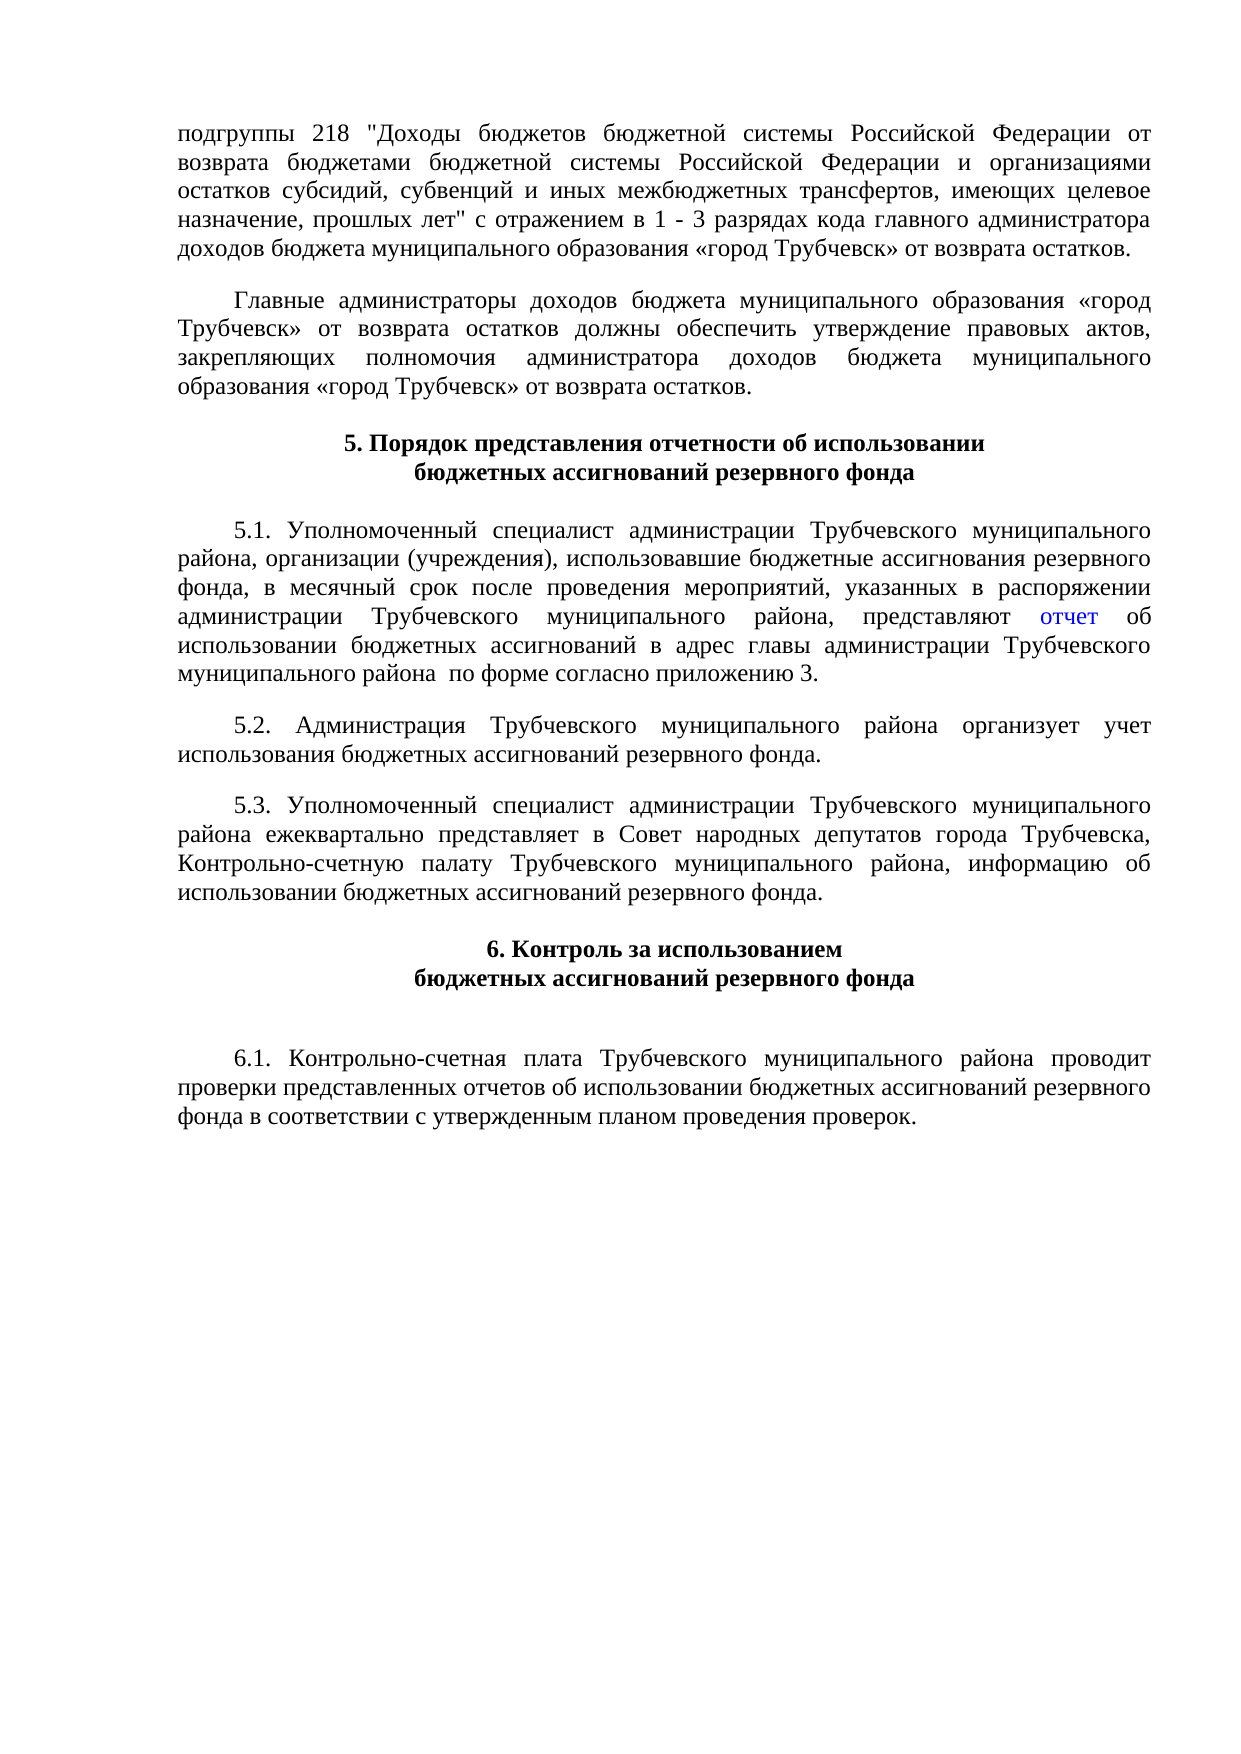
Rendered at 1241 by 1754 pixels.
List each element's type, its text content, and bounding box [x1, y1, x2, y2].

text 5.3. Уполномоченный специалист администрации Трубчевского муниципального района ежеквартально представляет в Совет народных депутатов города Трубчевска, Контрольно-счетную палату Трубчевского муниципального района, информацию об использовании бюджетных ассигнований резервного фонда. [177, 791, 1152, 906]
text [177, 118, 1152, 262]
title 5. Порядок представления отчетности об использовании [177, 428, 1152, 457]
text Главные администраторы доходов бюджета муниципального образования «город Трубчевск» от возврата остатков должны обеспечить утверждение правовых актов, закрепляющих полномочия администратора доходов бюджета муниципального образования «город Трубчевск» от возврата остатков. [177, 285, 1152, 400]
text 5.1. Уполномоченный специалист администрации Трубчевского муниципального района, организации (учреждения), использовавшие бюджетные ассигнования резервного фонда, в месячный срок после проведения мероприятий, указанных в распоряжении администрации Трубчевского муниципального района, представляют отчет об использовании бюджетных ассигнований в адрес главы администрации Трубчевского муниципального района по форме согласно приложению 3. [177, 515, 1152, 687]
title бюджетных ассигнований резервного фонда [177, 457, 1152, 486]
text 5.2. Администрация Трубчевского муниципального района организует учет использования бюджетных ассигнований резервного фонда. [177, 710, 1152, 768]
title 6. Контроль за использованием [177, 934, 1152, 963]
text 6.1. Контрольно-счетная плата Трубчевского муниципального района проводит проверки представленных отчетов об использовании бюджетных ассигнований резервного фонда в соответствии с утвержденным планом проведения проверок. [177, 1043, 1152, 1130]
title бюджетных ассигнований резервного фонда [177, 963, 1152, 992]
